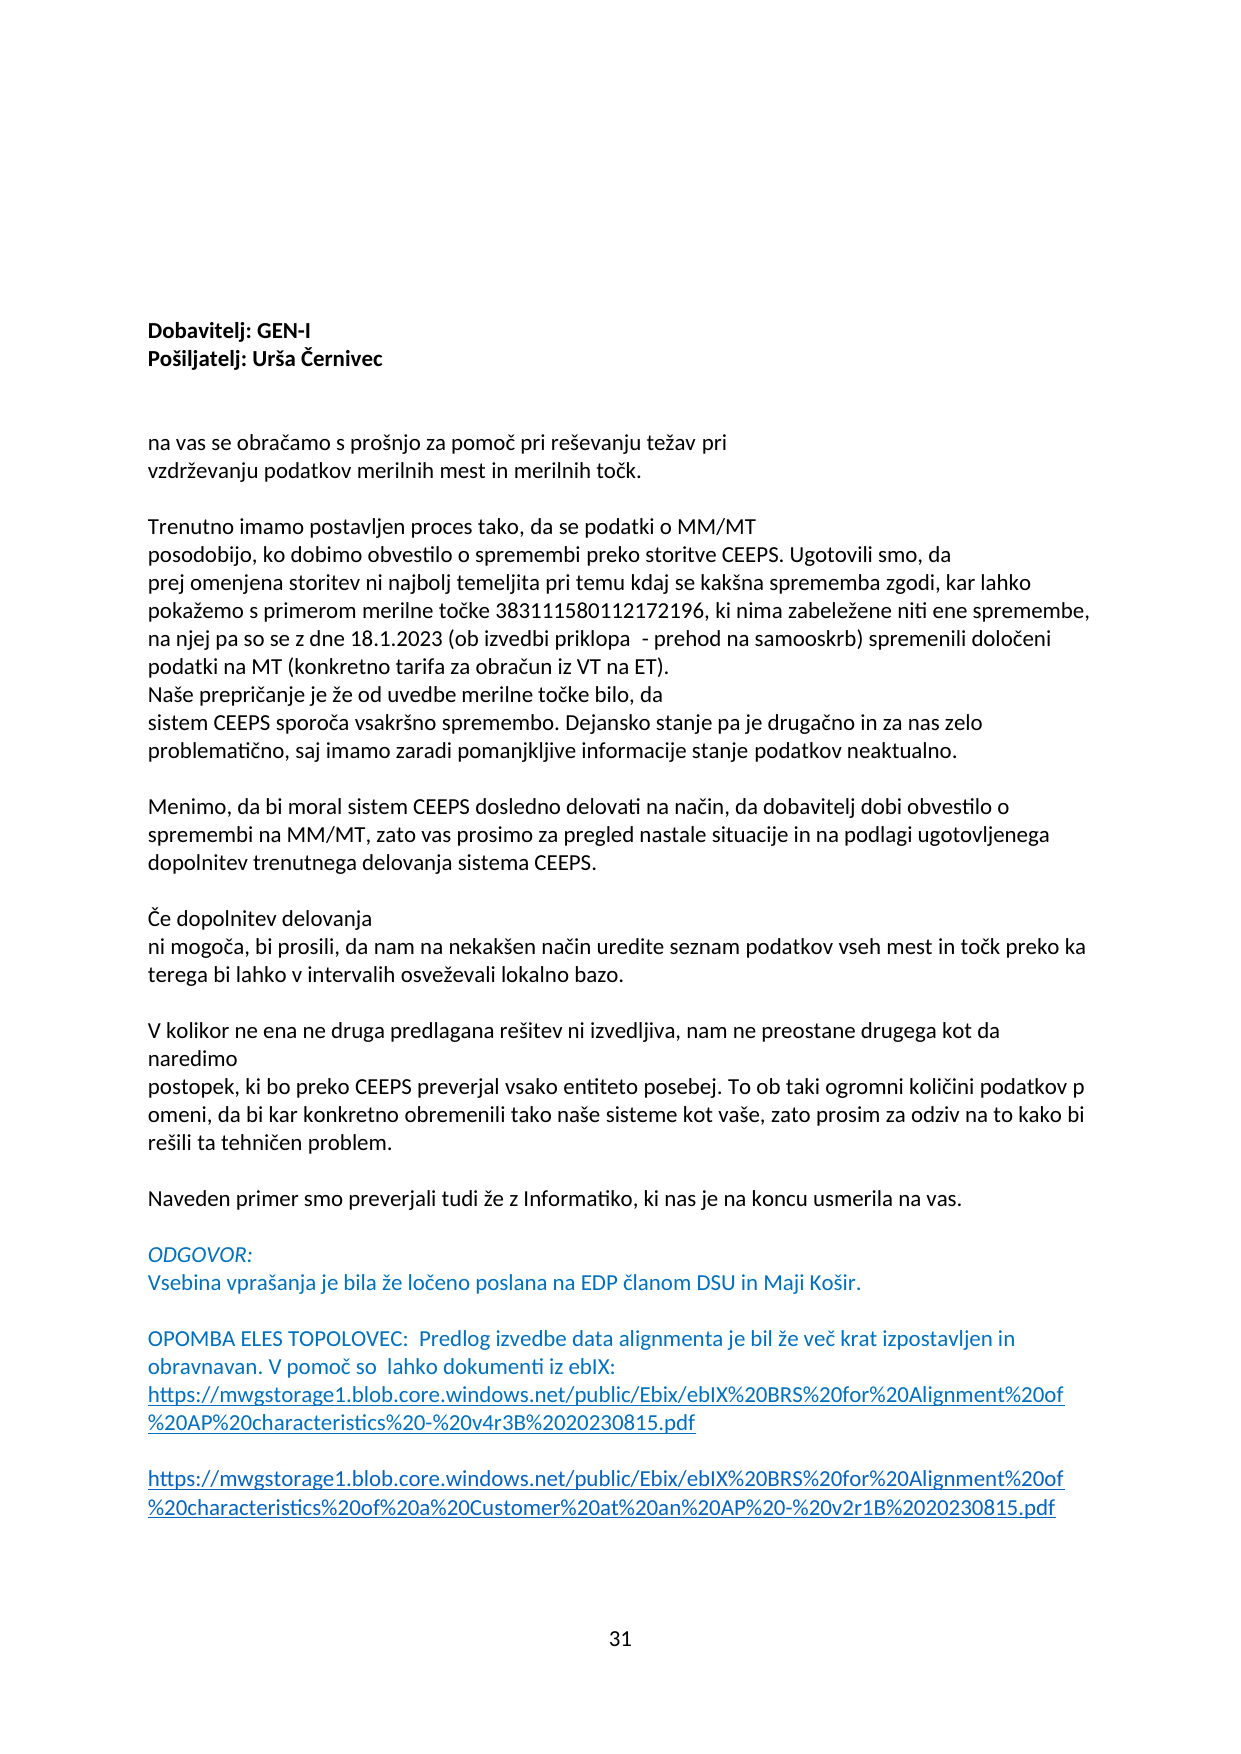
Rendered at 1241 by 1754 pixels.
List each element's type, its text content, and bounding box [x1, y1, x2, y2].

text Dobavitelj: GEN-I [148, 316, 1093, 344]
text V kolikor ne ena ne druga predlagana rešitev ni izvedljiva, nam ne preostane drugega kot da naredimo postopek, ki bo preko CEEPS preverjal vsako entiteto posebej. To ob taki ogromni količini podatkov pomeni, da bi kar konkretno obremenili tako naše sisteme kot vaše, zato prosim za odziv na to kako bi rešili ta tehničen problem. [148, 1016, 1093, 1156]
text Naveden primer smo preverjali tudi že z Informatiko, ki nas je na koncu usmerila na vas. [148, 1184, 1093, 1212]
text Naše prepričanje je že od uvedbe merilne točke bilo, da sistem CEEPS sporoča vsakršno spremembo. Dejansko stanje pa je drugačno in za nas zelo problematično, saj imamo zaradi pomanjkljive informacije stanje podatkov neaktualno. [148, 680, 1093, 764]
text na vas se obračamo s prošnjo za pomoč pri reševanju težav pri vzdrževanju podatkov merilnih mest in merilnih točk. [148, 428, 1093, 484]
text Menimo, da bi moral sistem CEEPS dosledno delovati na način, da dobavitelj dobi obvestilo o spremembi na MM/MT, zato vas prosimo za pregled nastale situacije in na podlagi ugotovljenega dopolnitev trenutnega delovanja sistema CEEPS. [148, 792, 1093, 876]
text https://mwgstorage1.blob.core.windows.net/public/Ebix/ebIX%20BRS%20for%20Alignment%20of%20characteristics%20of%20a%20Customer%20at%20an%20AP%20-%20v2r1B%2020230815.pdf [148, 1464, 1093, 1521]
text ODGOVOR: [148, 1240, 1093, 1268]
text Vsebina vprašanja je bila že ločeno poslana na EDP članom DSU in Maji Košir. [148, 1268, 1093, 1296]
text Če dopolnitev delovanja ni mogoča, bi prosili, da nam na nekakšen način uredite seznam podatkov vseh mest in točk preko katerega bi lahko v intervalih osveževali lokalno bazo. [148, 904, 1093, 988]
text OPOMBA ELES TOPOLOVEC: Predlog izvedbe data alignmenta je bil že več krat izpostavljen in obravnavan. V pomoč so lahko dokumenti iz ebIX: [148, 1324, 1093, 1381]
text Pošiljatelj: Urša Černivec [148, 344, 1093, 372]
text https://mwgstorage1.blob.core.windows.net/public/Ebix/ebIX%20BRS%20for%20Alignment%20of%20AP%20characteristics%20-%20v4r3B%2020230815.pdf [148, 1381, 1093, 1437]
text Trenutno imamo postavljen proces tako, da se podatki o MM/MT posodobijo, ko dobimo obvestilo o spremembi preko storitve CEEPS. Ugotovili smo, da prej omenjena storitev ni najbolj temeljita pri temu kdaj se kakšna sprememba zgodi, kar lahko pokažemo s primerom merilne točke 383111580112172196, ki nima zabeležene niti ene spremembe, na njej pa so se z dne 18.1.2023 (ob izvedbi priklopa - prehod na samooskrb) spremenili določeni podatki na MT (konkretno tarifa za obračun iz VT na ET). [148, 512, 1093, 680]
